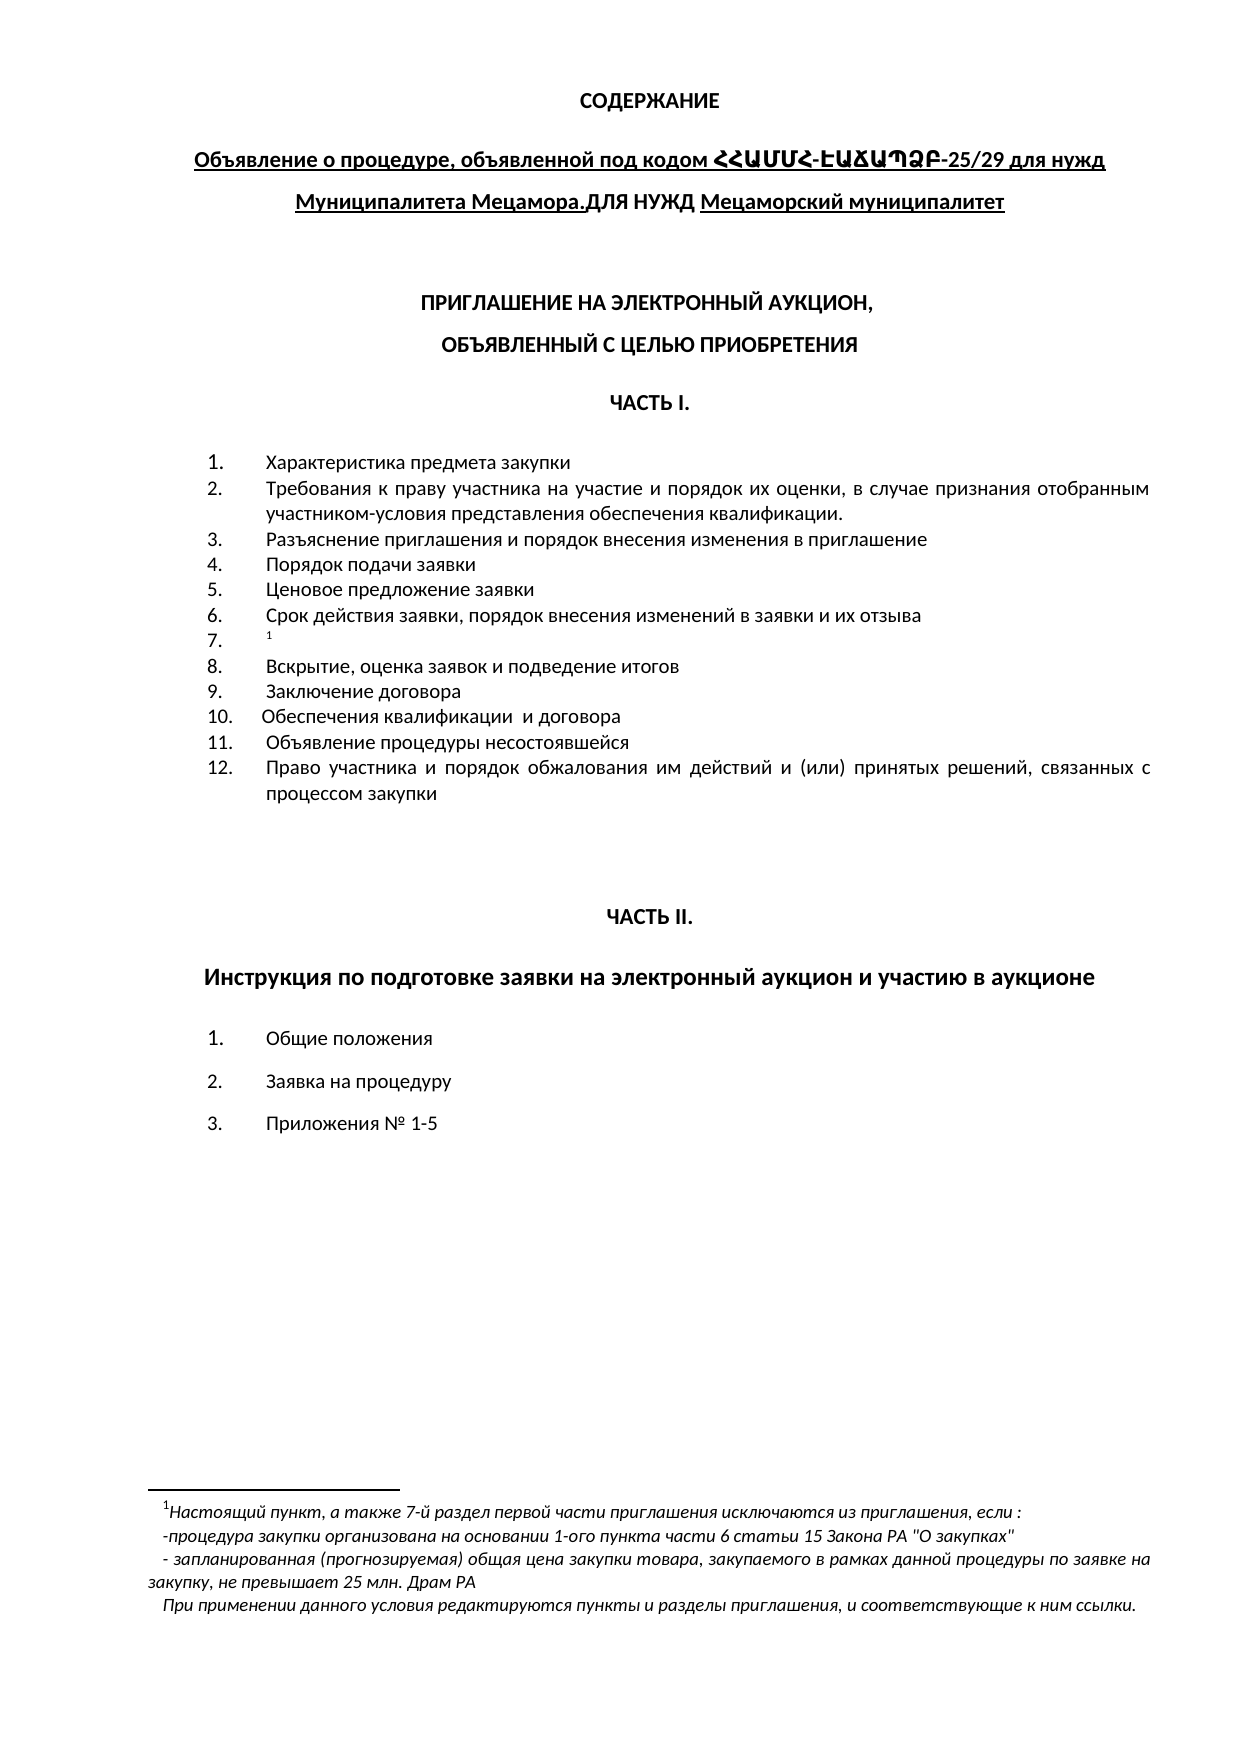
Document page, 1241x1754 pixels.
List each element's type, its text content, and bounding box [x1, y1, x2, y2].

text 8. Вскрытие, оценка заявок и подведение итогов [207, 653, 1152, 678]
text 12. Право участника и порядок обжалования им действий и (или) принятых решений, связанных с процессом закупки [207, 754, 1152, 805]
text ПРИГЛАШЕНИЕ НА ЭЛЕКТРОННЫЙ АУКЦИОН, ОБЪЯВЛЕННЫЙ С ЦЕЛЬЮ ПРИОБРЕТЕНИЯ [148, 288, 1152, 358]
text СОДЕРЖАНИЕ [148, 86, 1152, 114]
text ЧАСТЬ I. [148, 388, 1152, 416]
text 10. Обеспечения квалификации и договора [207, 704, 1152, 729]
text 1. Характеристика предмета закупки [207, 447, 1152, 475]
text ЧАСТЬ II. [148, 902, 1152, 930]
text 9. Заключение договора [207, 678, 1152, 704]
text 2. Требования к праву участника на участие и порядок их оценки, в случае признания отобранным участником-условия представления обеспечения квалификации. [207, 475, 1152, 526]
text 2. Заявка на процедуру [207, 1068, 1152, 1093]
text 1. Общие положения [207, 1023, 1152, 1051]
text 6. Срок действия заявки, порядок внесения изменений в заявки и их отзыва [207, 602, 1152, 627]
text Инструкция по подготовке заявки на электронный аукцион и участию в аукционе [148, 961, 1152, 991]
text 4. Порядок подачи заявки [207, 551, 1152, 577]
text 5. Ценовое предложение заявки [207, 577, 1152, 602]
text Объявление о процедуре, объявленной под кодом ՀՀԱՄՄՀ-ԷԱՃԱՊՁԲ-25/29 для нужд Муниципалитета Мецамора.ДЛЯ НУЖД Мецаморский муниципалитет [148, 145, 1152, 215]
text 7. [207, 627, 1152, 653]
text 3. Приложения № 1-5 [207, 1110, 1152, 1135]
text 3. Разъяснение приглашения и порядок внесения изменения в приглашение [207, 526, 1152, 551]
text 11. Объявление процедуры несостоявшейся [207, 729, 1152, 754]
